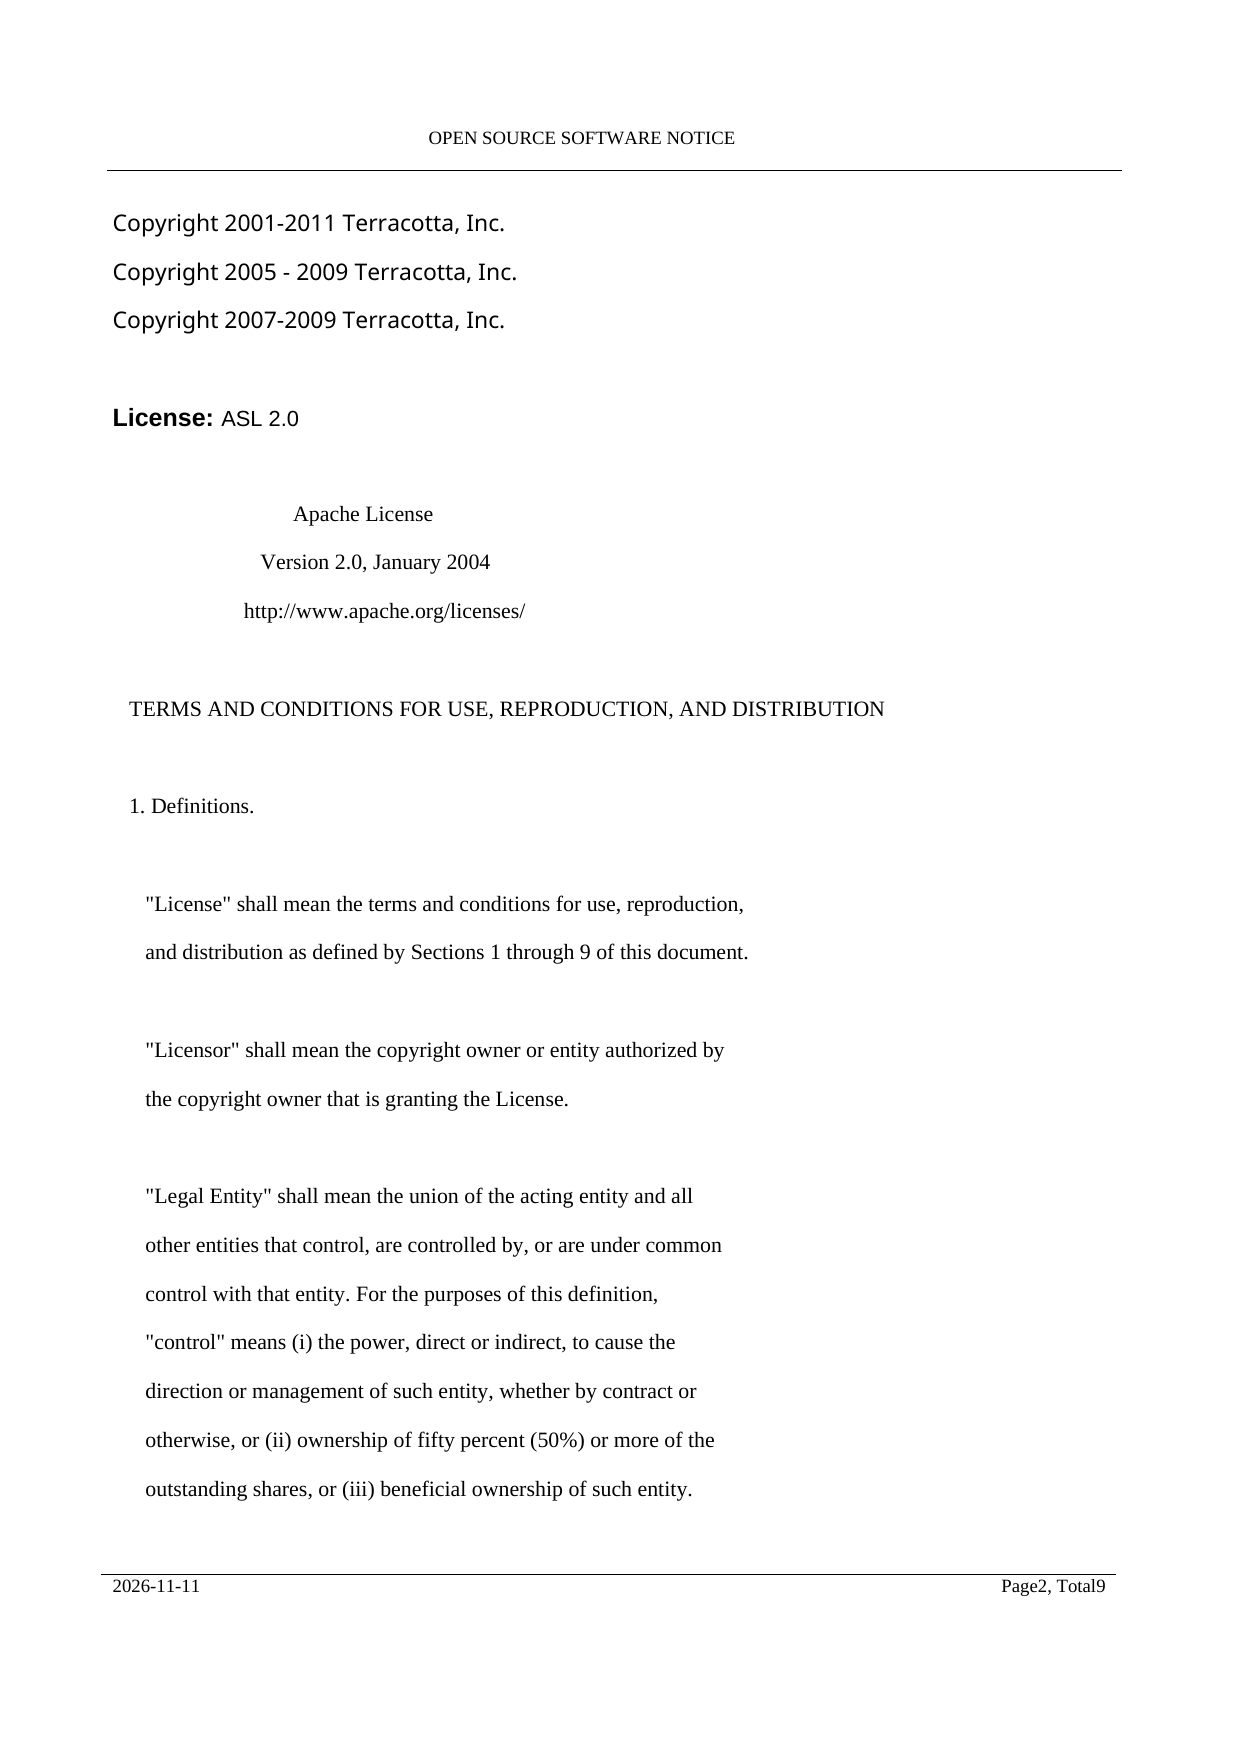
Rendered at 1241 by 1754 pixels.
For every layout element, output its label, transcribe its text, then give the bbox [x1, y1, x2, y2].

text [112, 206, 1128, 385]
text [112, 448, 1128, 1504]
text License: ASL 2.0 [112, 401, 1128, 434]
